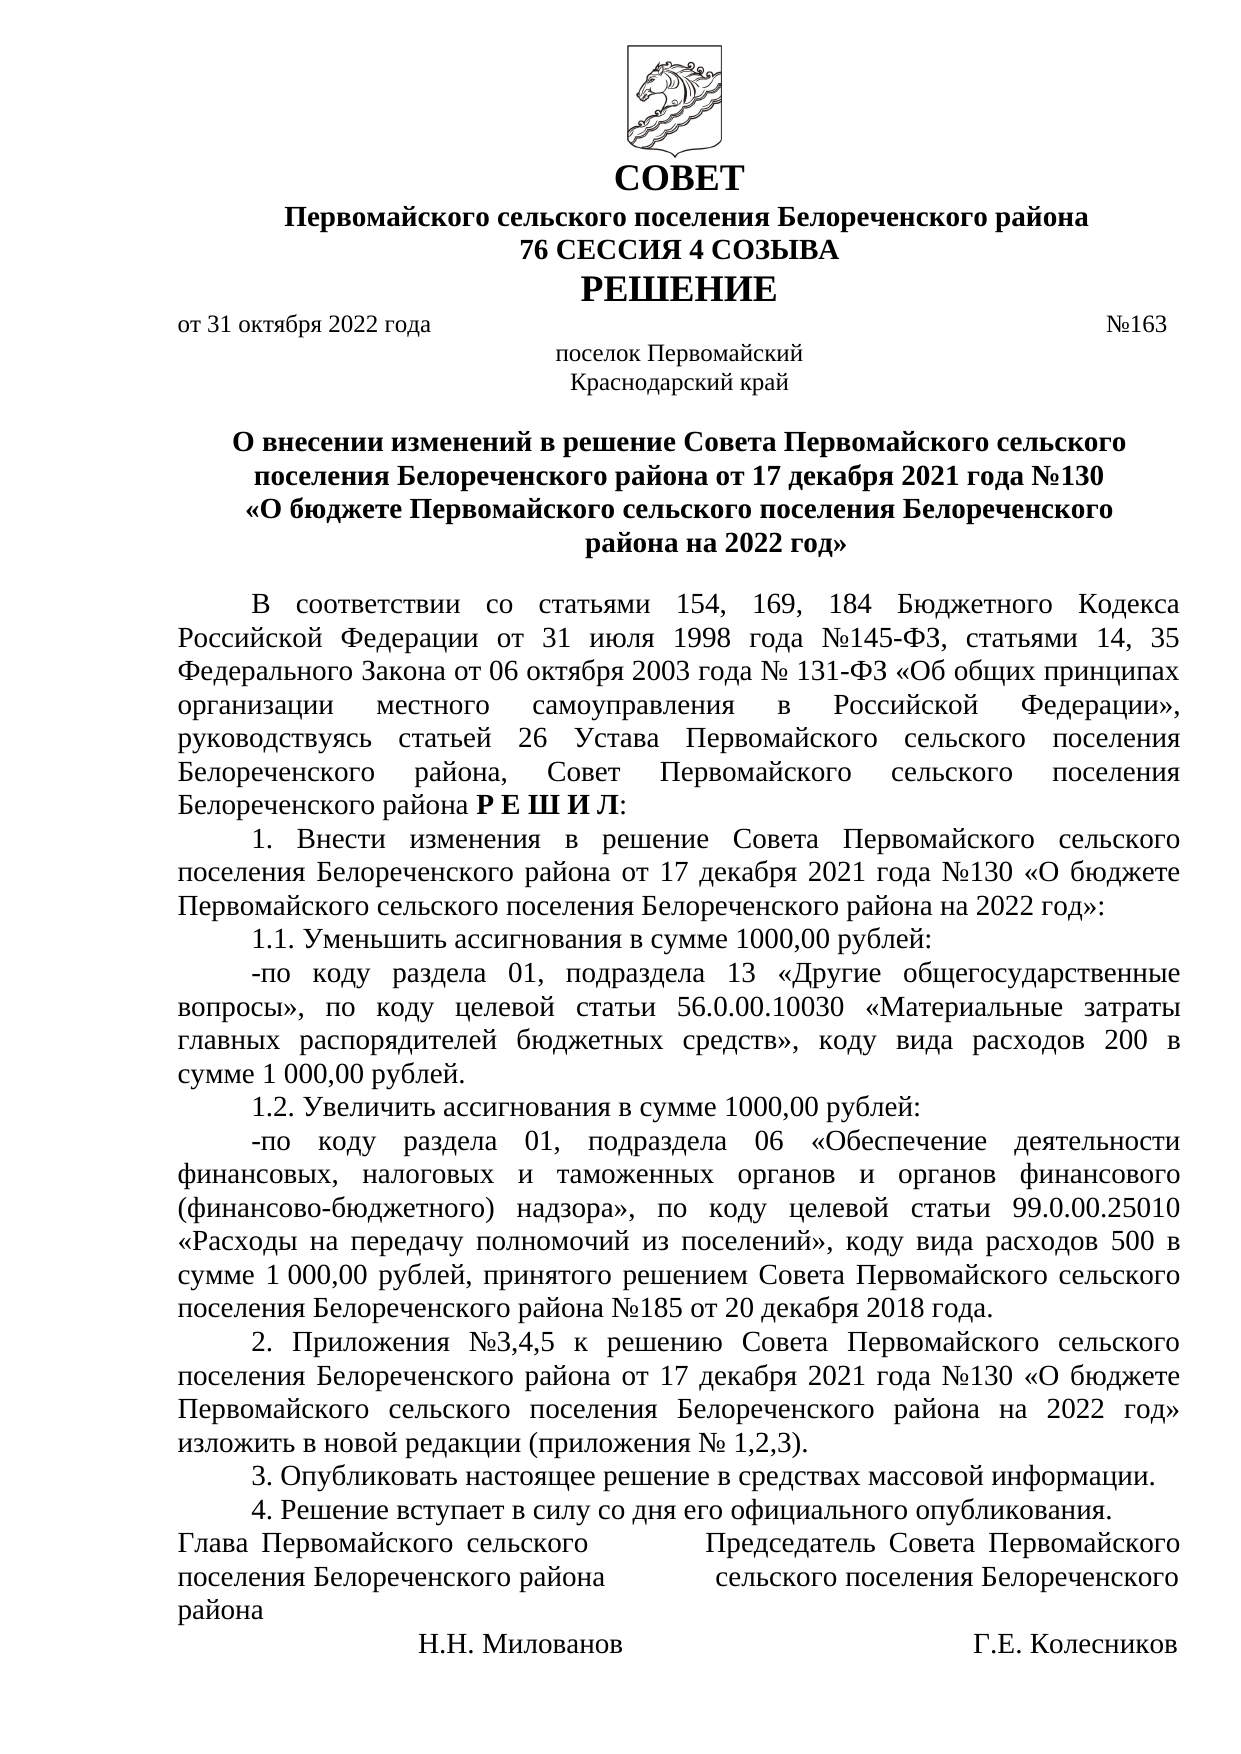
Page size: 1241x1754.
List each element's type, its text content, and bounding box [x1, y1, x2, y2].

text 4. Решение вступает в силу со дня его официального опубликования. [177, 1492, 1181, 1525]
picture [627, 45, 722, 158]
text -по коду раздела 01, подраздела 06 «Обеспечение деятельности финансовых, налоговых и таможенных органов и органов финансового (финансово-бюджетного) надзора», по коду целевой статьи 99.0.00.25010 «Расходы на передачу полномочий из поселений», коду вида расходов 500 в сумме 1 000,00 рублей, принятого решением Совета Первомайского сельского поселения Белореченского района №185 от 20 декабря 2018 года. [177, 1123, 1181, 1324]
text Глава Первомайского сельского Председатель Совета Первомайского поселения Белореченского района сельского поселения Белореченского района [177, 1525, 1181, 1626]
text 76 СЕССИЯ 4 СОЗЫВА [177, 232, 1181, 266]
subtitle О внесении изменений в решение Совета Первомайского сельского поселения Белореченского района от 17 декабря 2021 года №130 [177, 424, 1181, 491]
subtitle района на 2022 год» [177, 525, 1181, 558]
subtitle «О бюджете Первомайского сельского поселения Белореченского [177, 491, 1181, 525]
text 2. Приложения №3,4,5 к решению Совета Первомайского сельского поселения Белореченского района от 17 декабря 2021 года №130 «О бюджете Первомайского сельского поселения Белореченского района на 2022 год» изложить в новой редакции (приложения № 1,2,3). [177, 1324, 1181, 1458]
text -по коду раздела 01, подраздела 13 «Другие общегосударственные вопросы», по коду целевой статьи 56.0.00.10030 «Материальные затраты главных распорядителей бюджетных средств», коду вида расходов 200 в сумме 1 000,00 рублей. [177, 955, 1181, 1089]
text 1. Внести изменения в решение Совета Первомайского сельского поселения Белореченского района от 17 декабря 2021 года №130 «О бюджете Первомайского сельского поселения Белореченского района на 2022 год»: [177, 821, 1181, 922]
text 1.2. Увеличить ассигнования в сумме 1000,00 рублей: [177, 1089, 1181, 1123]
text поселок Первомайский [177, 338, 1181, 367]
text РЕШЕНИЕ [177, 266, 1181, 309]
text Краснодарский край [177, 367, 1181, 395]
text Н.Н. Милованов Г.Е. Колесников [177, 1626, 1181, 1659]
text СОВЕТ [177, 156, 1181, 199]
subtitle В соответствии со статьями 154, 169, 184 Бюджетного Кодекса Российской Федерации от 31 июля 1998 года №145-ФЗ, статьями 14, 35 Федерального Закона от 06 октября 2003 года № 131-ФЗ «Об общих принципах организации местного самоуправления в Российской Федерации», руководствуясь статьей 26 Устава Первомайского сельского поселения Белореченского района, Совет Первомайского сельского поселения Белореченского района Р Е Ш И Л: [177, 586, 1181, 821]
text 3. Опубликовать настоящее решение в средствах массовой информации. [177, 1458, 1181, 1492]
text 1.1. Уменьшить ассигнования в сумме 1000,00 рублей: [177, 922, 1181, 955]
text Первомайского сельского поселения Белореченского района [177, 199, 1181, 232]
text от 31 октября 2022 года №163 [177, 309, 1181, 338]
